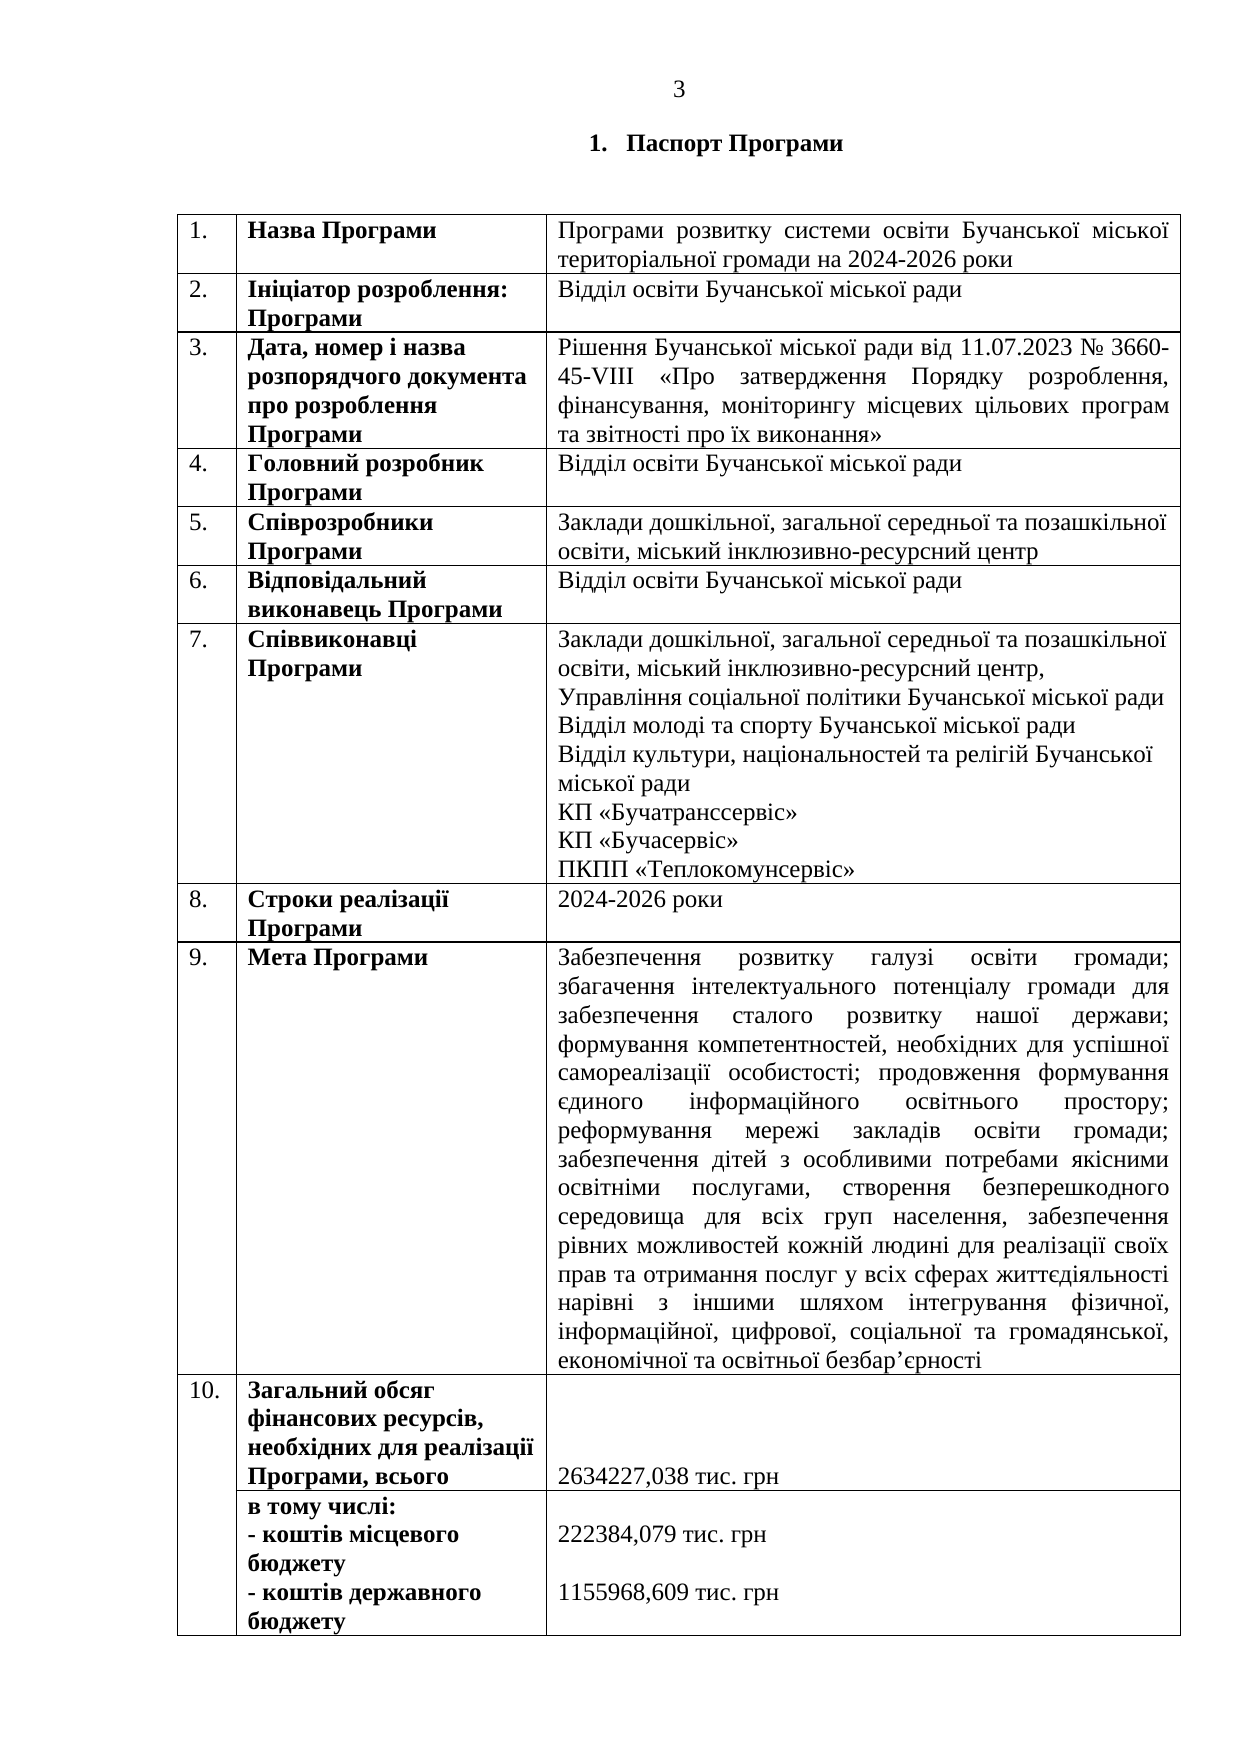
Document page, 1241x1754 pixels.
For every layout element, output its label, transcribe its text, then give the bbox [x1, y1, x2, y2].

table_cell 8. [178, 884, 236, 941]
table_cell 3. [178, 333, 236, 447]
table_cell Співрозробники Програми [237, 507, 546, 564]
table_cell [547, 1491, 1180, 1634]
table_header 1. [178, 215, 236, 273]
table_cell 6. [178, 566, 236, 623]
table_cell Відповідальний виконавець Програми [237, 566, 546, 623]
table_cell Забезпечення розвитку галузі освіти громади; збагачення інтелектуального потенціалу громади для забезпечення сталого розвитку нашої держави; формування компетентностей, необхідних для успішної самореалізації особистості; продовження формування єдиного інформаційного освітнього простору; реформування мережі закладів освіти громади; забезпечення дітей з особливими потребами якісними освітніми послугами, створення безперешкодного середовища для всіх груп населення, забезпечення рівних можливостей кожній людині для реалізації своїх прав та отримання послуг у всіх сферах життєдіяльності нарівні з іншими шляхом інтегрування фізичної, інформаційної, цифрової, соціальної та громадянської, економічної та освітньої безбар’єрності [547, 943, 1180, 1374]
table_cell 9. [178, 943, 236, 1374]
list Паспорт Програми [251, 128, 1181, 157]
table_cell Заклади дошкільної, загальної середньої та позашкільної освіти, міський інклюзивно-ресурсний центр, Управління соціальної політики Бучанської міської ради Відділ молоді та спорту Бучанської міської ради Відділ культури, національностей та релігій Бучанської міської ради КП «Бучатранссервіс» КП «Бучасервіс» ПКПП «Теплокомунсервіс» [547, 624, 1180, 883]
table_cell 2024-2026 роки [547, 884, 1180, 941]
table_header Назва Програми [237, 215, 546, 273]
table_cell Мета Програми [237, 943, 546, 1374]
table_header Програми розвитку системи освіти Бучанської міської територіальної громади на 2024-2026 роки [547, 215, 1180, 273]
table_cell Рішення Бучанської міської ради від 11.07.2023 № 3660-45-VIІІ «Про затвердження Порядку розроблення, фінансування, моніторингу місцевих цільових програм та звітності про їх виконання» [547, 333, 1180, 447]
table_cell Співвиконавці Програми [237, 624, 546, 883]
table_cell Дата, номер і назва розпорядчого документа про розроблення Програми [237, 333, 546, 447]
table_cell Відділ освіти Бучанської міської ради [547, 449, 1180, 506]
table_cell 10. [178, 1375, 236, 1634]
table_cell Ініціатор розроблення: Програми [237, 274, 546, 331]
table_cell 2. [178, 274, 236, 331]
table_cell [237, 1491, 546, 1634]
table_cell Головний розробник Програми [237, 449, 546, 506]
table_cell Відділ освіти Бучанської міської ради [547, 566, 1180, 623]
table_cell Заклади дошкільної, загальної середньої та позашкільної освіти, міський інклюзивно-ресурсний центр [547, 507, 1180, 564]
table_cell Відділ освіти Бучанської міської ради [547, 274, 1180, 331]
table_cell 7. [178, 624, 236, 883]
table_cell 2634227,038 тис. грн [547, 1375, 1180, 1490]
table_cell 5. [178, 507, 236, 564]
table_cell Строки реалізації Програми [237, 884, 546, 941]
table_cell Загальний обсяг фінансових ресурсів, необхідних для реалізації Програми, всього [237, 1375, 546, 1490]
table_cell 4. [178, 449, 236, 506]
